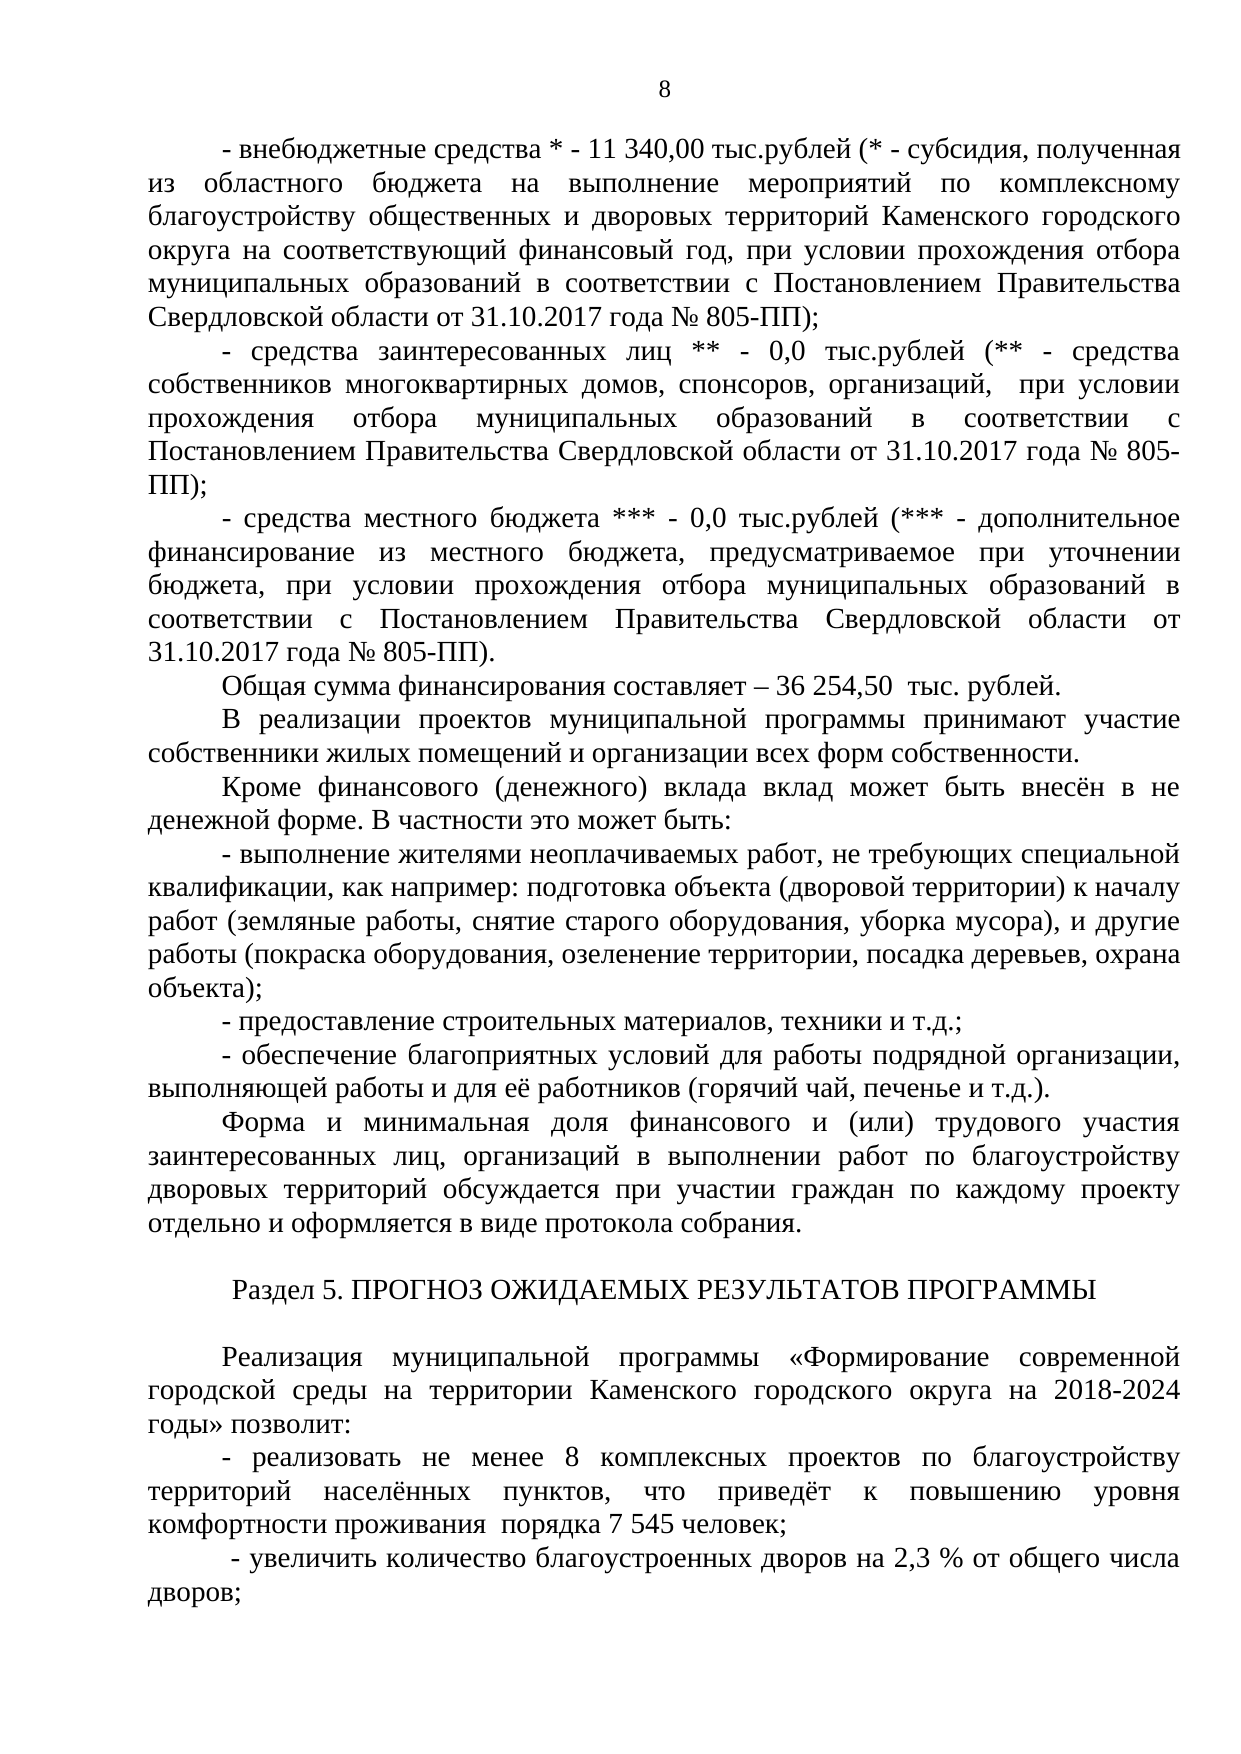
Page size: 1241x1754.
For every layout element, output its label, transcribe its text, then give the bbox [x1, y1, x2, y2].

text - средства заинтересованных лиц ** - 0,0 тыс.рублей (** - средства собственников многоквартирных домов, спонсоров, организаций, при условии прохождения отбора муниципальных образований в соответствии с Постановлением Правительства Свердловской области от 31.10.2017 года № 805-ПП); [148, 333, 1181, 500]
text - предоставление строительных материалов, техники и т.д.; [148, 1003, 1181, 1037]
text - выполнение жителями неоплачиваемых работ, не требующих специальной квалификации, как например: подготовка объекта (дворовой территории) к началу работ (земляные работы, снятие старого оборудования, уборка мусора), и другие работы (покраска оборудования, озеленение территории, посадка деревьев, охрана объекта); [148, 836, 1181, 1003]
text Кроме финансового (денежного) вклада вклад может быть внесён в не денежной форме. В частности это может быть: [148, 769, 1181, 836]
text В реализации проектов муниципальной программы принимают участие собственники жилых помещений и организации всех форм собственности. [148, 702, 1181, 769]
text - средства местного бюджета *** - 0,0 тыс.рублей (*** - дополнительное финансирование из местного бюджета, предусматриваемое при уточнении бюджета, при условии прохождения отбора муниципальных образований в соответствии с Постановлением Правительства Свердловской области от 31.10.2017 года № 805-ПП). [148, 500, 1181, 668]
text - увеличить количество благоустроенных дворов на 2,3 % от общего числа дворов; [148, 1540, 1181, 1607]
text - внебюджетные средства * - 11 340,00 тыс.рублей (* - субсидия, полученная из областного бюджета на выполнение мероприятий по комплексному благоустройству общественных и дворовых территорий Каменского городского округа на соответствующий финансовый год, при условии прохождения отбора муниципальных образований в соответствии с Постановлением Правительства Свердловской области от 31.10.2017 года № 805-ПП); [148, 131, 1181, 333]
text Реализация муниципальной программы «Формирование современной городской среды на территории Каменского городского округа на 2018-2024 годы» позволит: [148, 1339, 1181, 1439]
text - реализовать не менее 8 комплексных проектов по благоустройству территорий населённых пунктов, что приведёт к повышению уровня комфортности проживания порядка 7 545 человек; [148, 1439, 1181, 1540]
text Раздел 5. ПРОГНОЗ ОЖИДАЕМЫХ РЕЗУЛЬТАТОВ ПРОГРАММЫ [148, 1272, 1181, 1305]
text Общая сумма финансирования составляет – 36 254,50 тыс. рублей. [148, 668, 1181, 702]
text Форма и минимальная доля финансового и (или) трудового участия заинтересованных лиц, организаций в выполнении работ по благоустройству дворовых территорий обсуждается при участии граждан по каждому проекту отдельно и оформляется в виде протокола собрания. [148, 1104, 1181, 1238]
text - обеспечение благоприятных условий для работы подрядной организации, выполняющей работы и для её работников (горячий чай, печенье и т.д.). [148, 1037, 1181, 1104]
